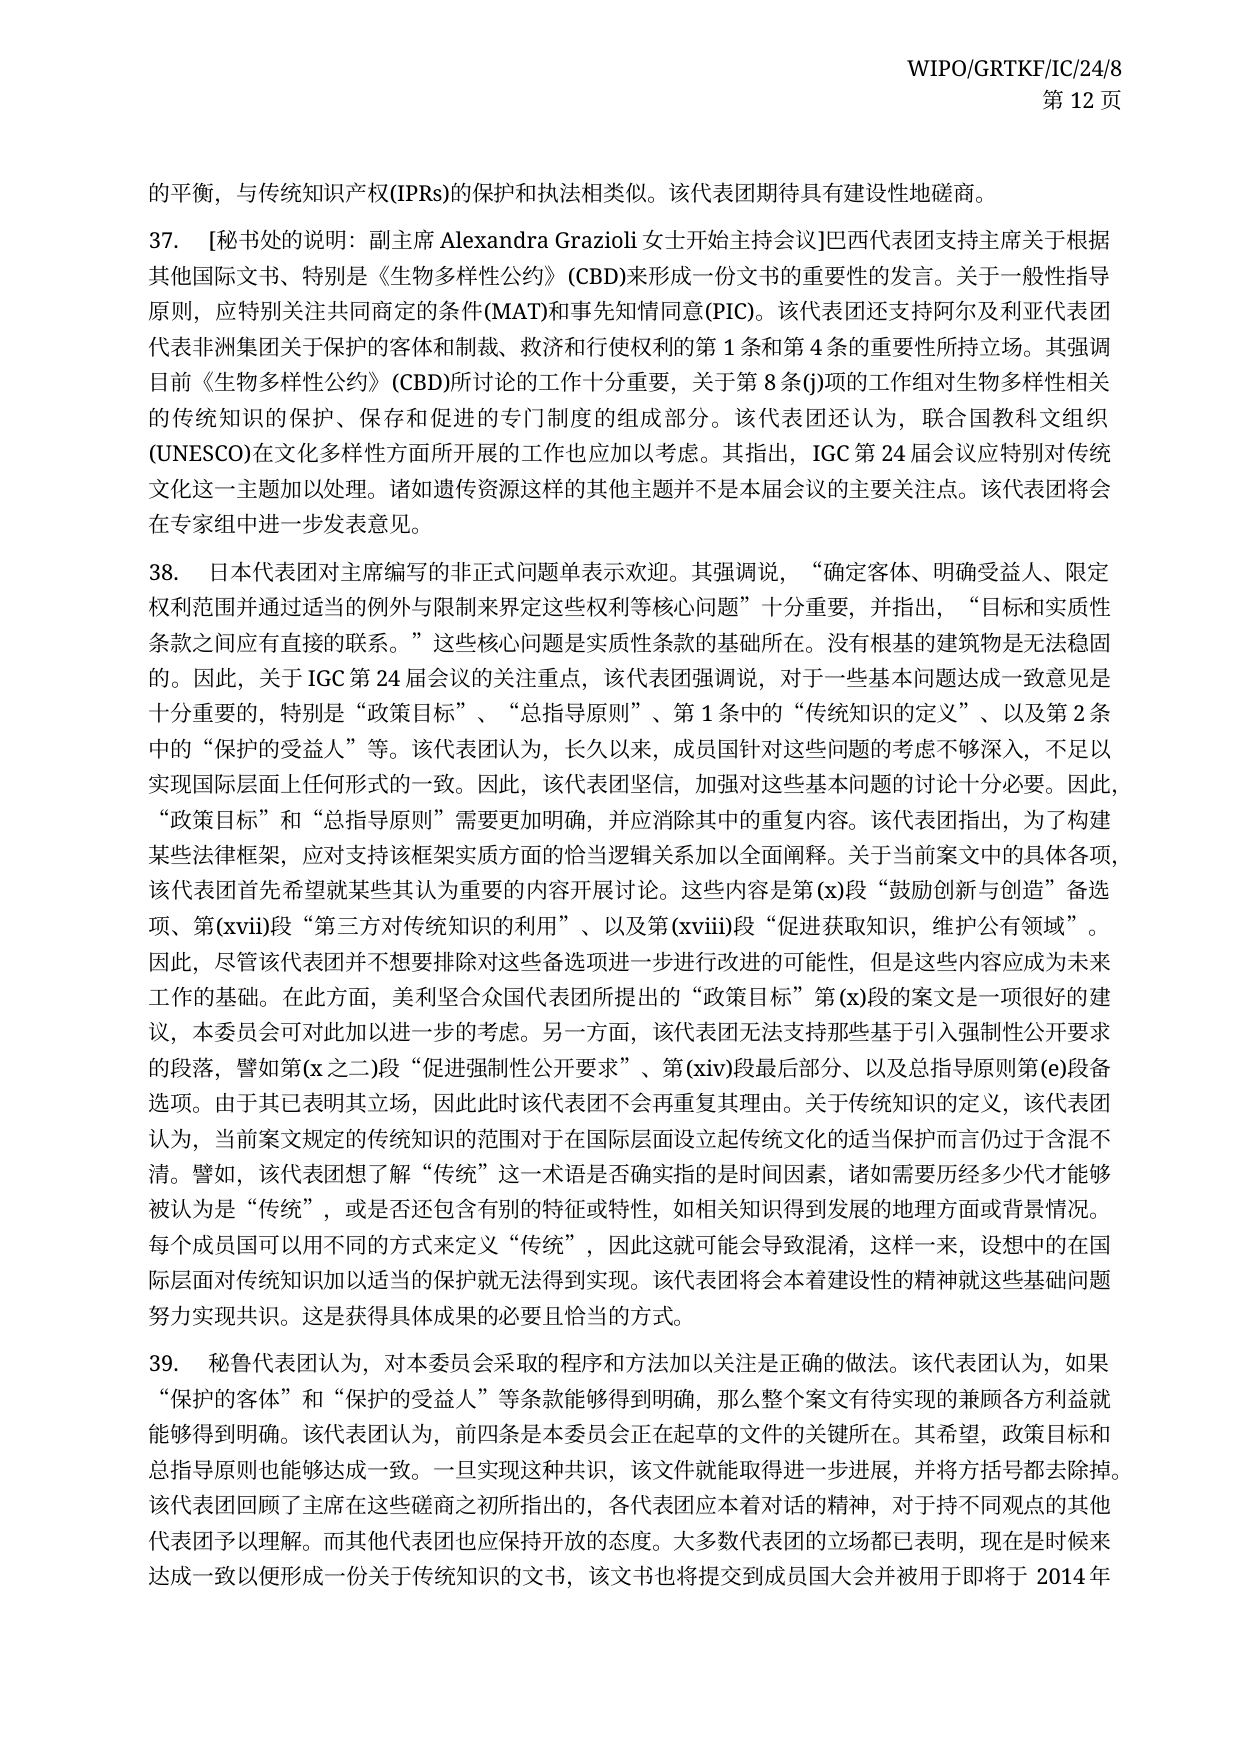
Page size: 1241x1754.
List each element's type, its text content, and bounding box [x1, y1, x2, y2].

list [149, 172, 1111, 207]
list 日本代表团对主席编写的非正式问题单表示欢迎。其强调说，“确定客体、明确受益人、限定权利范围并通过适当的例外与限制来界定这些权利等核心问题”十分重要，并指出，“目标和实质性条款之间应有直接的联系。”这些核心问题是实质性条款的基础所在。没有根基的建筑物是无法稳固的。因此，关于IGC第24届会议的关注重点，该代表团强调说，对于一些基本问题达成一致意见是十分重要的，特别是“政策目标”、“总指导原则”、第1条中的“传统知识的定义”、以及第2条中的“保护的受益人”等。该代表团认为，长久以来，成员国针对这些问题的考虑不够深入，不足以实现国际层面上任何形式的一致。因此，该代表团坚信，加强对这些基本问题的讨论十分必要。因此，“政策目标”和“总指导原则”需要更加明确，并应消除其中的重复内容。该代表团指出，为了构建某些法律框架，应对支持该框架实质方面的恰当逻辑关系加以全面阐释。关于当前案文中的具体各项，该代表团首先希望就某些其认为重要的内容开展讨论。这些内容是第(x)段“鼓励创新与创造”备选项、第(xvii)段“第三方对传统知识的利用”、以及第(xviii)段“促进获取知识，维护公有领域”。因此，尽管该代表团并不想要排除对这些备选项进一步进行改进的可能性，但是这些内容应成为未来工作的基础。在此方面，美利坚合众国代表团所提出的“政策目标”第(x)段的案文是一项很好的建议，本委员会可对此加以进一步的考虑。另一方面，该代表团无法支持那些基于引入强制性公开要求的段落，譬如第(x之二)段“促进强制性公开要求”、第(xiv)段最后部分、以及总指导原则第(e)段备选项。由于其已表明其立场，因此此时该代表团不会再重复其理由。关于传统知识的定义，该代表团认为，当前案文规定的传统知识的范围对于在国际层面设立起传统文化的适当保护而言仍过于含混不清。譬如，该代表团想了解“传统”这一术语是否确实指的是时间因素，诸如需要历经多少代才能够被认为是“传统”，或是否还包含有别的特征或特性，如相关知识得到发展的地理方面或背景情况。每个成员国可以用不同的方式来定义“传统”，因此这就可能会导致混淆，这样一来，设想中的在国际层面对传统知识加以适当的保护就无法得到实现。该代表团将会本着建设性的精神就这些基础问题努力实现共识。这是获得具体成果的必要且恰当的方式。 [149, 551, 1111, 1330]
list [149, 1343, 1111, 1591]
list [秘书处的说明：副主席Alexandra Grazioli女士开始主持会议]巴西代表团支持主席关于根据其他国际文书、特别是《生物多样性公约》(CBD)来形成一份文书的重要性的发言。关于一般性指导原则，应特别关注共同商定的条件(MAT)和事先知情同意(PIC)。该代表团还支持阿尔及利亚代表团代表非洲集团关于保护的客体和制裁、救济和行使权利的第1条和第4条的重要性所持立场。其强调目前《生物多样性公约》(CBD)所讨论的工作十分重要，关于第8条(j)项的工作组对生物多样性相关的传统知识的保护、保存和促进的专门制度的组成部分。该代表团还认为，联合国教科文组织(UNESCO)在文化多样性方面所开展的工作也应加以考虑。其指出，IGC第24届会议应特别对传统文化这一主题加以处理。诸如遗传资源这样的其他主题并不是本届会议的主要关注点。该代表团将会在专家组中进一步发表意见。 [149, 220, 1111, 539]
